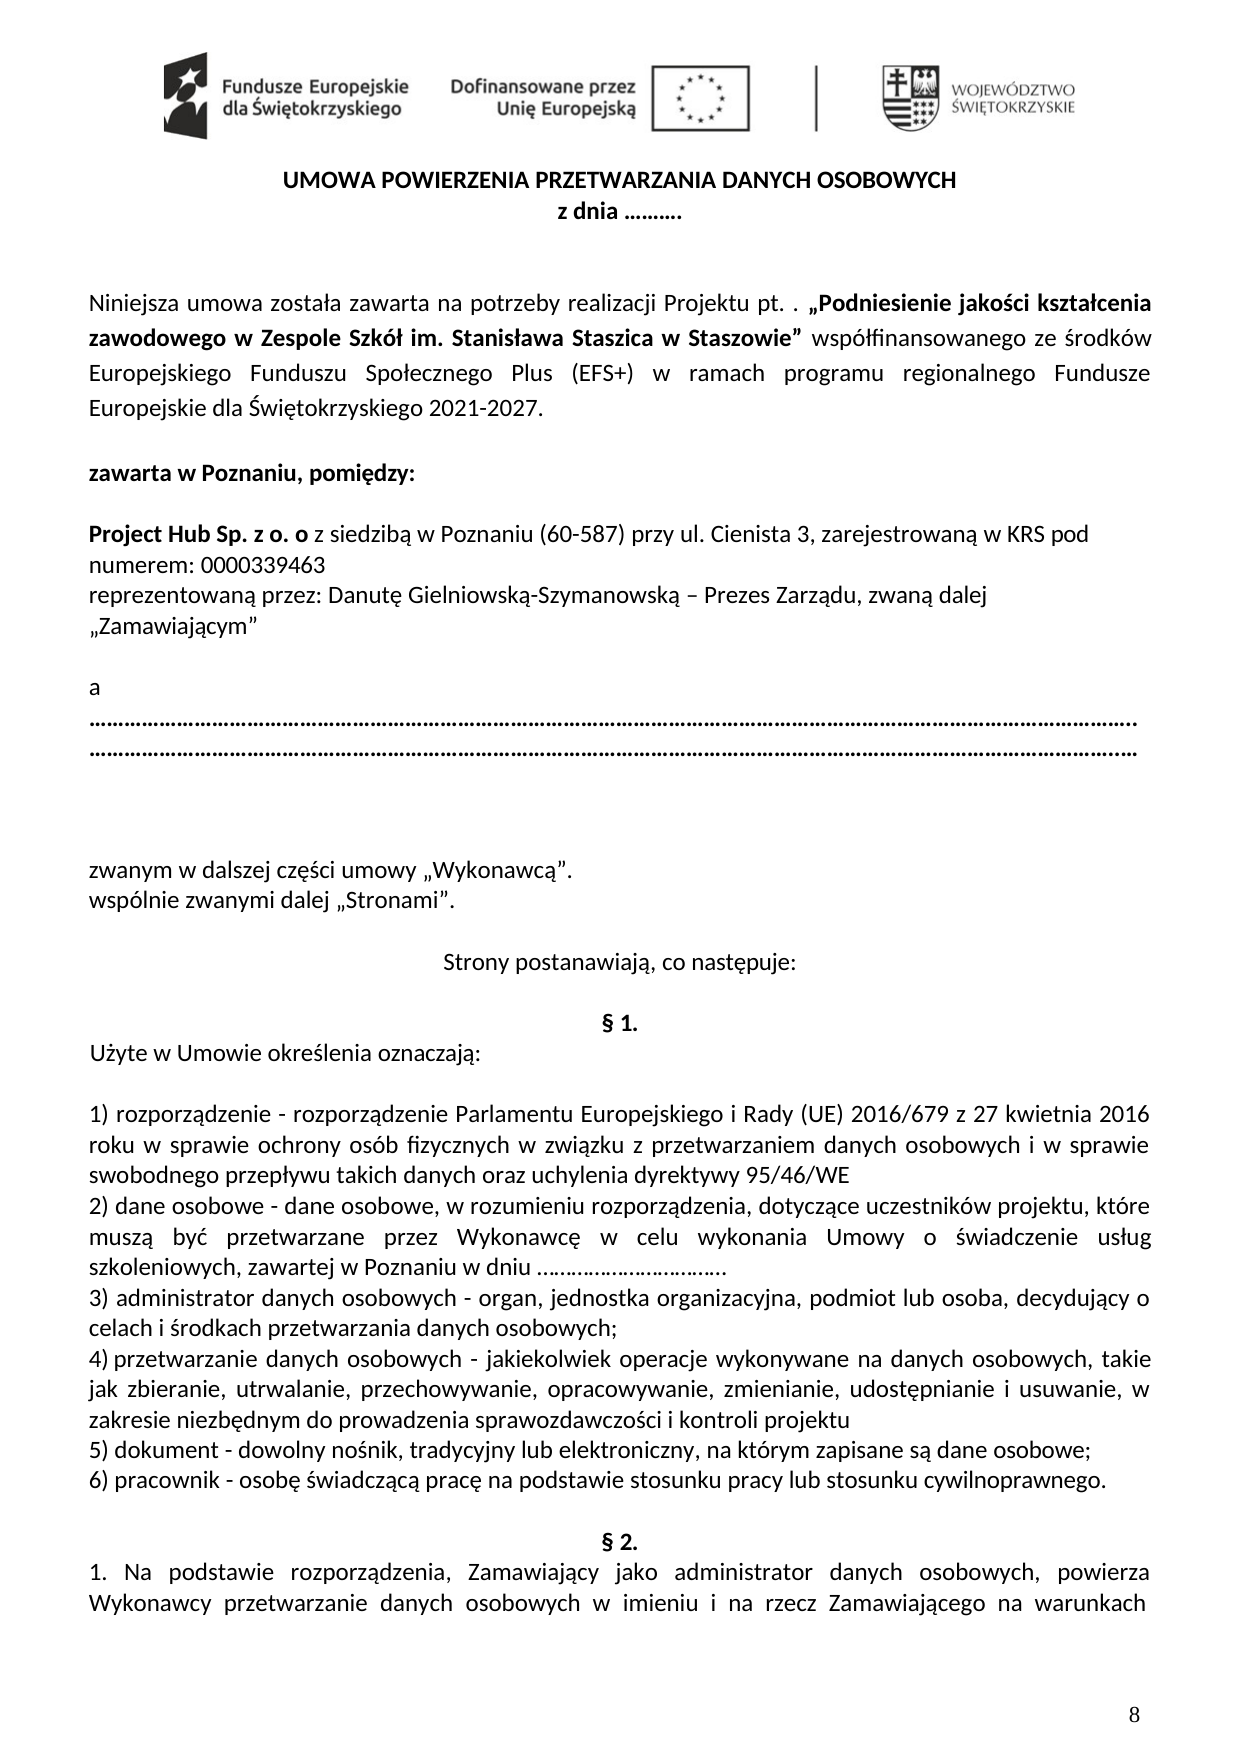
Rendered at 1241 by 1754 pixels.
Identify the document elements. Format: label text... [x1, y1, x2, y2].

text reprezentowaną przez: Danutę Gielniowską-Szymanowską – Prezes Zarządu, zwaną dalej [88, 579, 1166, 610]
list dane osobowe - dane osobowe, w rozumieniu rozporządzenia, dotyczące uczestników projektu, które muszą być przetwarzane przez Wykonawcę w celu wykonania Umowy o świadczenie usług szkoleniowych, zawartej w Poznaniu w dniu …………………………… [88, 1190, 1151, 1282]
subtitle UMOWA POWIERZENIA PRZETWARZANIA DANYCH OSOBOWYCH [73, 165, 1166, 195]
list Na podstawie rozporządzenia, Zamawiający jako administrator danych osobowych, powierza Wykonawcy przetwarzanie danych osobowych w imieniu i na rzecz Zamawiającego na warunkach [88, 1556, 1151, 1617]
text „Zamawiającym” [88, 610, 1166, 641]
subtitle § 2. [601, 1526, 1166, 1556]
list rozporządzenie - rozporządzenie Parlamentu Europejskiego i Rady (UE) 2016/679 z 27 kwietnia 2016 roku w sprawie ochrony osób fizycznych w związku z przetwarzaniem danych osobowych i w sprawie swobodnego przepływu takich danych oraz uchylenia dyrektywy 95/46/WE [88, 1098, 1151, 1190]
list przetwarzanie danych osobowych - jakiekolwiek operacje wykonywane na danych osobowych, takie jak zbieranie, utrwalanie, przechowywanie, opracowywanie, zmienianie, udostępnianie i usuwanie, w zakresie niezbędnym do prowadzenia sprawozdawczości i kontroli projektu [88, 1343, 1152, 1434]
list dokument - dowolny nośnik, tradycyjny lub elektroniczny, na którym zapisane są dane osobowe; [88, 1434, 1166, 1465]
text a [88, 671, 1166, 702]
text …………………………………………………………………………………………………………………………………………………………….. [88, 702, 1166, 732]
text numerem: 0000339463 [88, 549, 1166, 579]
list administrator danych osobowych - organ, jednostka organizacyjna, podmiot lub osoba, decydujący o celach i środkach przetwarzania danych osobowych; [88, 1282, 1151, 1343]
text z dnia ………. [328, 195, 912, 226]
text Strony postanawiają, co następuje: [328, 946, 912, 976]
text …………………………………………………………………………………………………………………………………………………………..… [88, 732, 1166, 763]
text Użyte w Umowie określenia oznaczają: [74, 1037, 497, 1068]
text Project Hub Sp. z o. o z siedzibą w Poznaniu (60-587) przy ul. Cienista 3, zarejestrowaną w KRS pod [88, 518, 1166, 549]
picture [163, 52, 1075, 140]
list pracownik - osobę świadczącą pracę na podstawie stosunku pracy lub stosunku cywilnoprawnego. [88, 1465, 1166, 1495]
subtitle zawarta w Poznaniu, pomiędzy: [88, 457, 1166, 488]
text zwanym w dalszej części umowy „Wykonawcą”. wspólnie zwanymi dalej „Stronami”. [88, 854, 623, 915]
text Niniejsza umowa została zawarta na potrzeby realizacji Projektu pt. . „Podniesienie jakości kształcenia zawodowego w Zespole Szkół im. Stanisława Staszica w Staszowie” współfinansowanego ze środków Europejskiego Funduszu Społecznego Plus (EFS+) w ramach programu regionalnego Fundusze Europejskie dla Świętokrzyskiego 2021-2027. [88, 287, 1152, 422]
subtitle § 1. [328, 1007, 912, 1037]
